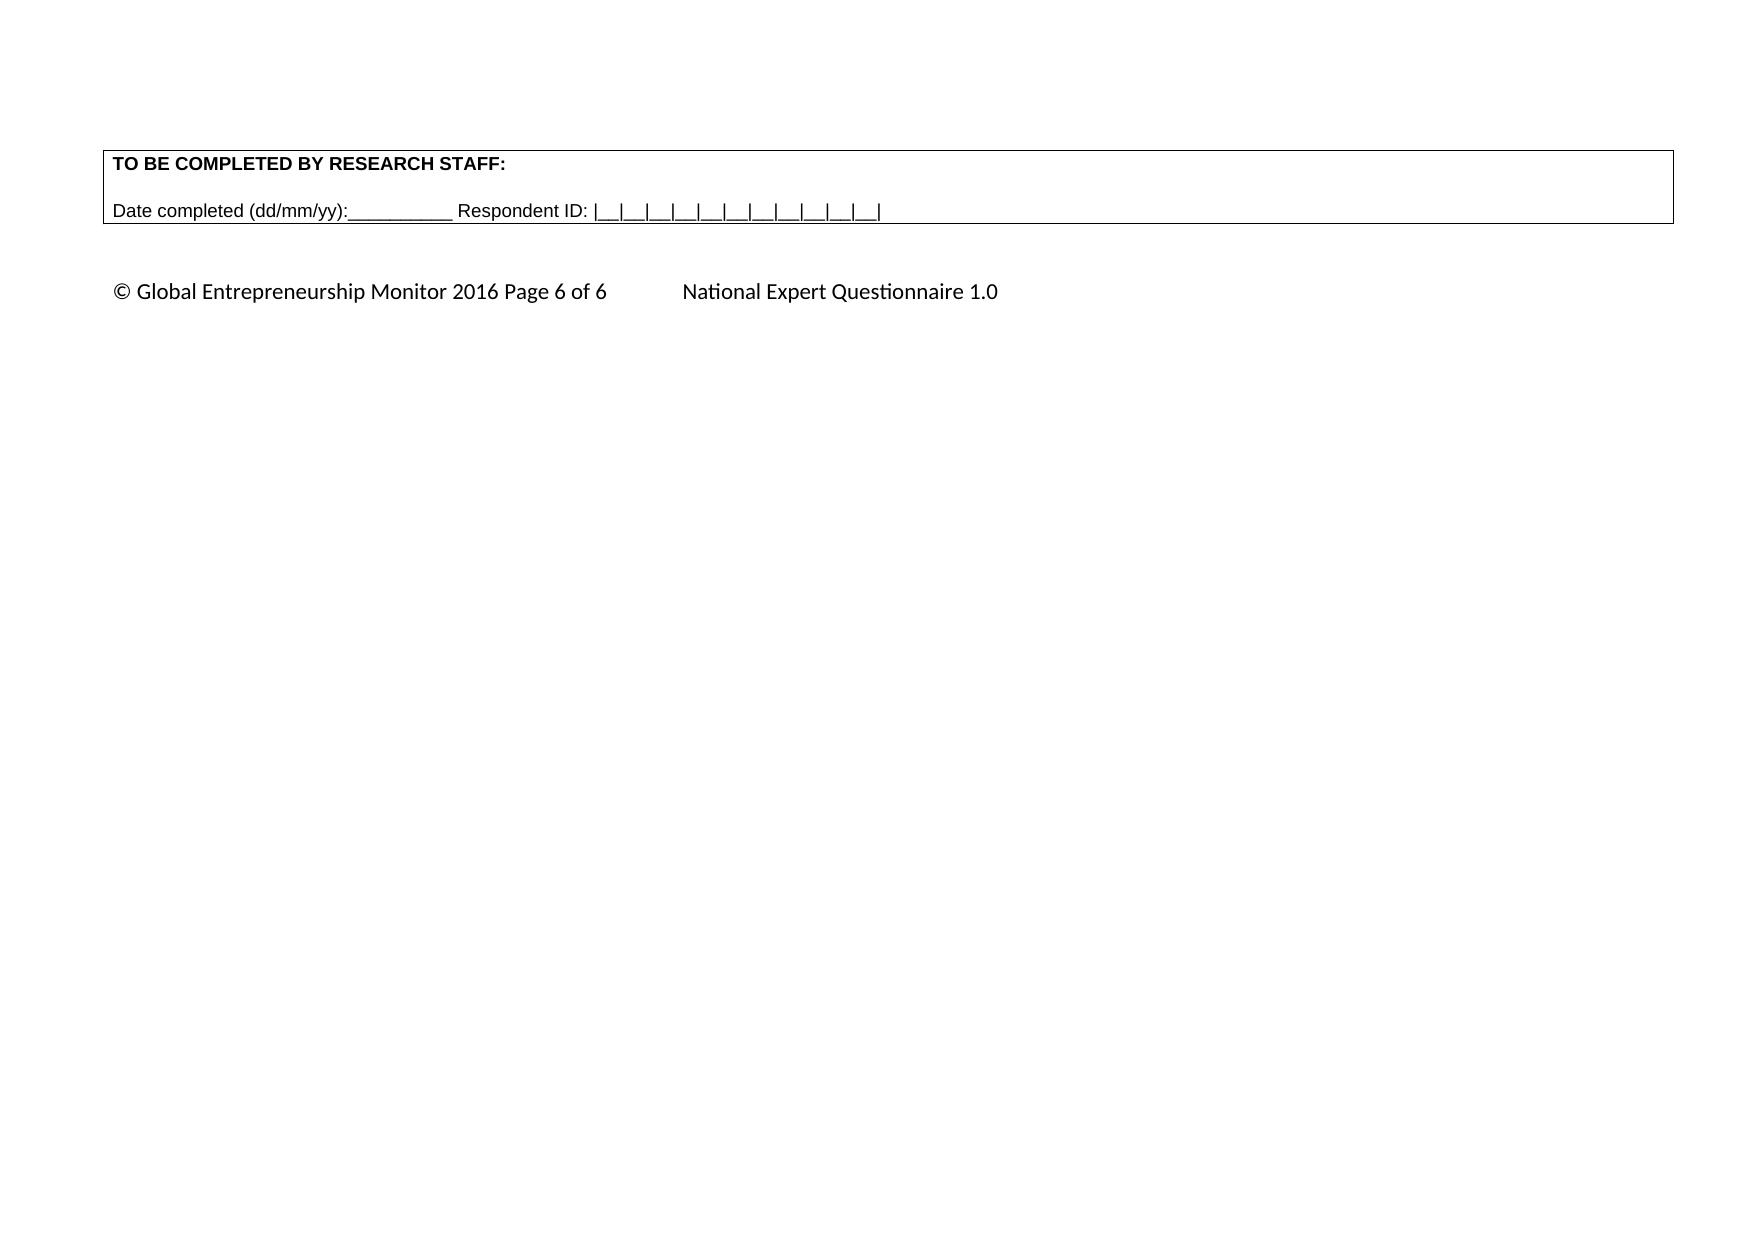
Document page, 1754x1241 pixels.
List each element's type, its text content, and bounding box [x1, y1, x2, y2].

text Date completed (dd/mm/yy):__________ Respondent ID: |__|__|__|__|__|__|__|__|__|__|__| [104, 197, 1673, 223]
text TO BE COMPLETED BY RESEARCH STAFF: [104, 151, 1673, 175]
text © Global Entrepreneurship Monitor 2016 Page 6 of 6 National Expert Questionnaire 1.0 [112, 277, 1641, 305]
